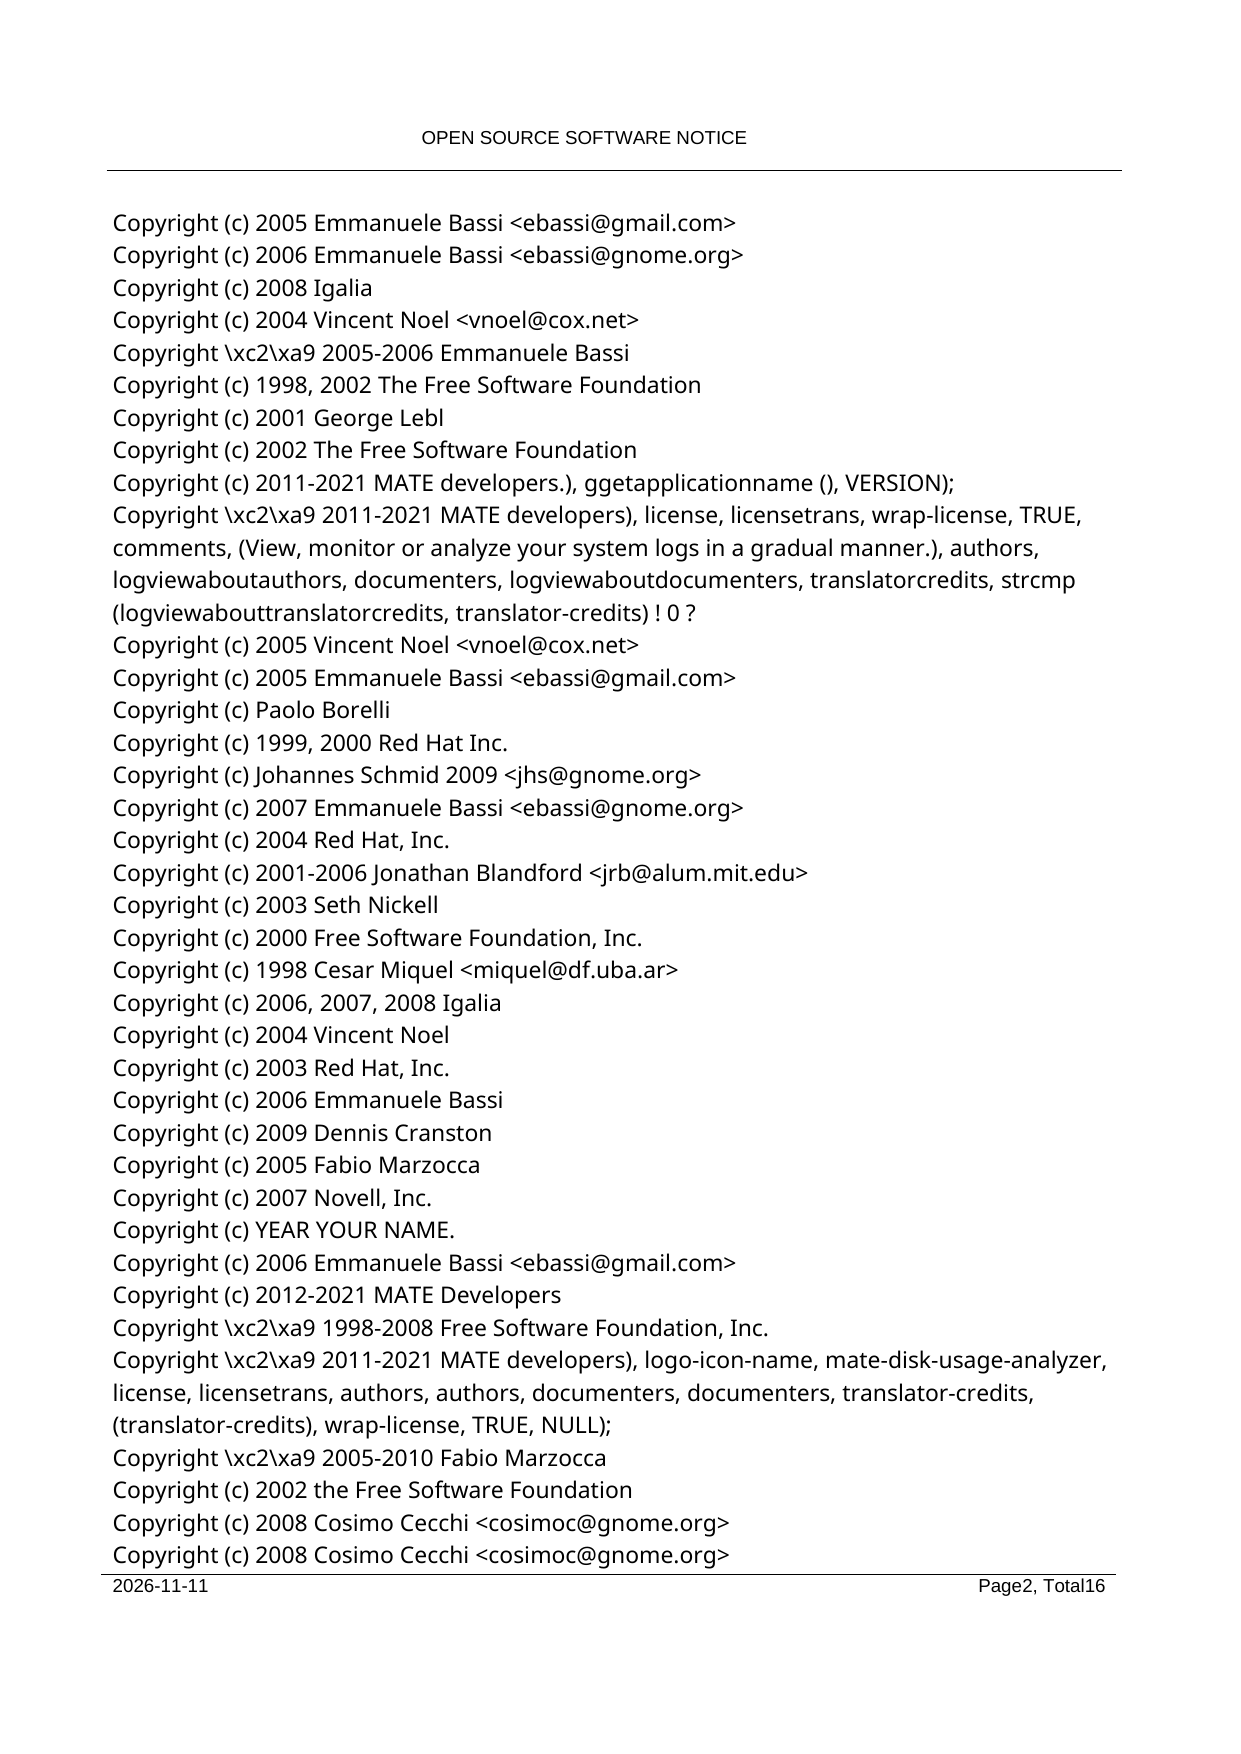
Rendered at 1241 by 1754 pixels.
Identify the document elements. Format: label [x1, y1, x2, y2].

text [112, 206, 1128, 1571]
